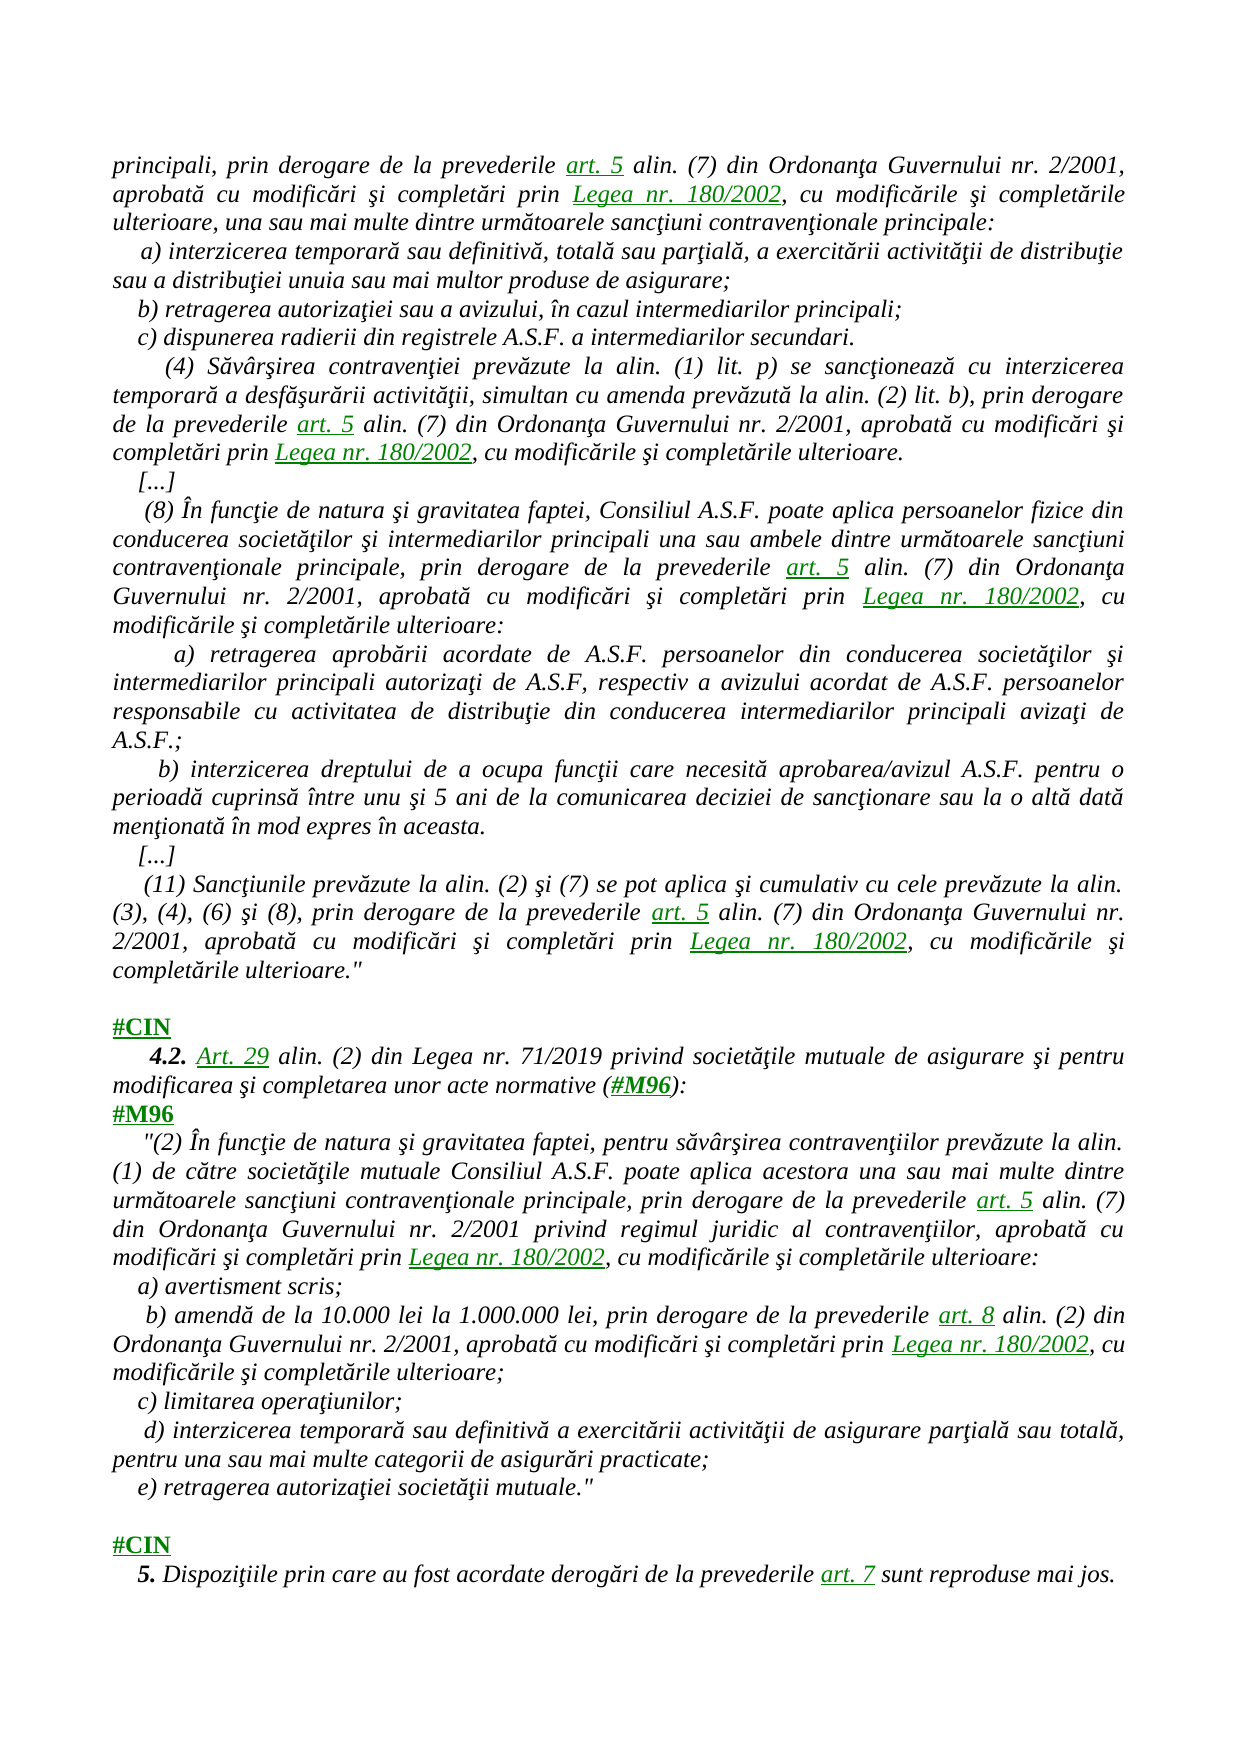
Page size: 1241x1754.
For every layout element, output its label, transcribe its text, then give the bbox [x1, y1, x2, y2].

text a) interzicerea temporară sau definitivă, totală sau parţială, a exercitării activităţii de distribuţie sau a distribuţiei unuia sau mai multor produse de asigurare; [112, 236, 1128, 294]
text [...] [112, 466, 1128, 495]
text c) dispunerea radierii din registrele A.S.F. a intermediarilor secundari. [112, 322, 1128, 351]
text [112, 150, 1128, 236]
text 4.2. Art. 29 alin. (2) din Legea nr. 71/2019 privind societăţile mutuale de asigurare şi pentru modificarea şi completarea unor acte normative (#M96): [112, 1041, 1128, 1099]
text a) avertisment scris; [112, 1271, 1128, 1300]
text e) retragerea autorizaţiei societăţii mutuale." [112, 1472, 1128, 1501]
text #M96 [112, 1099, 1128, 1127]
text [...] [112, 840, 1128, 869]
text #CIN [112, 1012, 1128, 1041]
text b) retragerea autorizaţiei sau a avizului, în cazul intermediarilor principali; [112, 294, 1128, 322]
text (8) În funcţie de natura şi gravitatea faptei, Consiliul A.S.F. poate aplica persoanelor fizice din conducerea societăţilor şi intermediarilor principali una sau ambele dintre următoarele sancţiuni contravenţionale principale, prin derogare de la prevederile art. 5 alin. (7) din Ordonanţa Guvernului nr. 2/2001, aprobată cu modificări şi completări prin Legea nr. 180/2002, cu modificările şi completările ulterioare: [112, 495, 1128, 639]
text b) amendă de la 10.000 lei la 1.000.000 lei, prin derogare de la prevederile art. 8 alin. (2) din Ordonanţa Guvernului nr. 2/2001, aprobată cu modificări şi completări prin Legea nr. 180/2002, cu modificările şi completările ulterioare; [112, 1300, 1128, 1386]
text d) interzicerea temporară sau definitivă a exercitării activităţii de asigurare parţială sau totală, pentru una sau mai multe categorii de asigurări practicate; [112, 1415, 1128, 1472]
text b) interzicerea dreptului de a ocupa funcţii care necesită aprobarea/avizul A.S.F. pentru o perioadă cuprinsă între unu şi 5 ani de la comunicarea deciziei de sancţionare sau la o altă dată menţionată în mod expres în aceasta. [112, 754, 1128, 840]
text a) retragerea aprobării acordate de A.S.F. persoanelor din conducerea societăţilor şi intermediarilor principali autorizaţi de A.S.F, respectiv a avizului acordat de A.S.F. persoanelor responsabile cu activitatea de distribuţie din conducerea intermediarilor principali avizaţi de A.S.F.; [112, 639, 1128, 754]
text (11) Sancţiunile prevăzute la alin. (2) şi (7) se pot aplica şi cumulativ cu cele prevăzute la alin. (3), (4), (6) şi (8), prin derogare de la prevederile art. 5 alin. (7) din Ordonanţa Guvernului nr. 2/2001, aprobată cu modificări şi completări prin Legea nr. 180/2002, cu modificările şi completările ulterioare." [112, 869, 1128, 984]
text (4) Săvârşirea contravenţiei prevăzute la alin. (1) lit. p) se sancţionează cu interzicerea temporară a desfăşurării activităţii, simultan cu amenda prevăzută la alin. (2) lit. b), prin derogare de la prevederile art. 5 alin. (7) din Ordonanţa Guvernului nr. 2/2001, aprobată cu modificări şi completări prin Legea nr. 180/2002, cu modificările şi completările ulterioare. [112, 351, 1128, 466]
text #CIN [112, 1530, 1128, 1559]
text "(2) În funcţie de natura şi gravitatea faptei, pentru săvârşirea contravenţiilor prevăzute la alin. (1) de către societăţile mutuale Consiliul A.S.F. poate aplica acestora una sau mai multe dintre următoarele sancţiuni contravenţionale principale, prin derogare de la prevederile art. 5 alin. (7) din Ordonanţa Guvernului nr. 2/2001 privind regimul juridic al contravenţiilor, aprobată cu modificări şi completări prin Legea nr. 180/2002, cu modificările şi completările ulterioare: [112, 1127, 1128, 1271]
text 5. Dispoziţiile prin care au fost acordate derogări de la prevederile art. 7 sunt reproduse mai jos. [112, 1559, 1128, 1587]
text c) limitarea operaţiunilor; [112, 1386, 1128, 1415]
